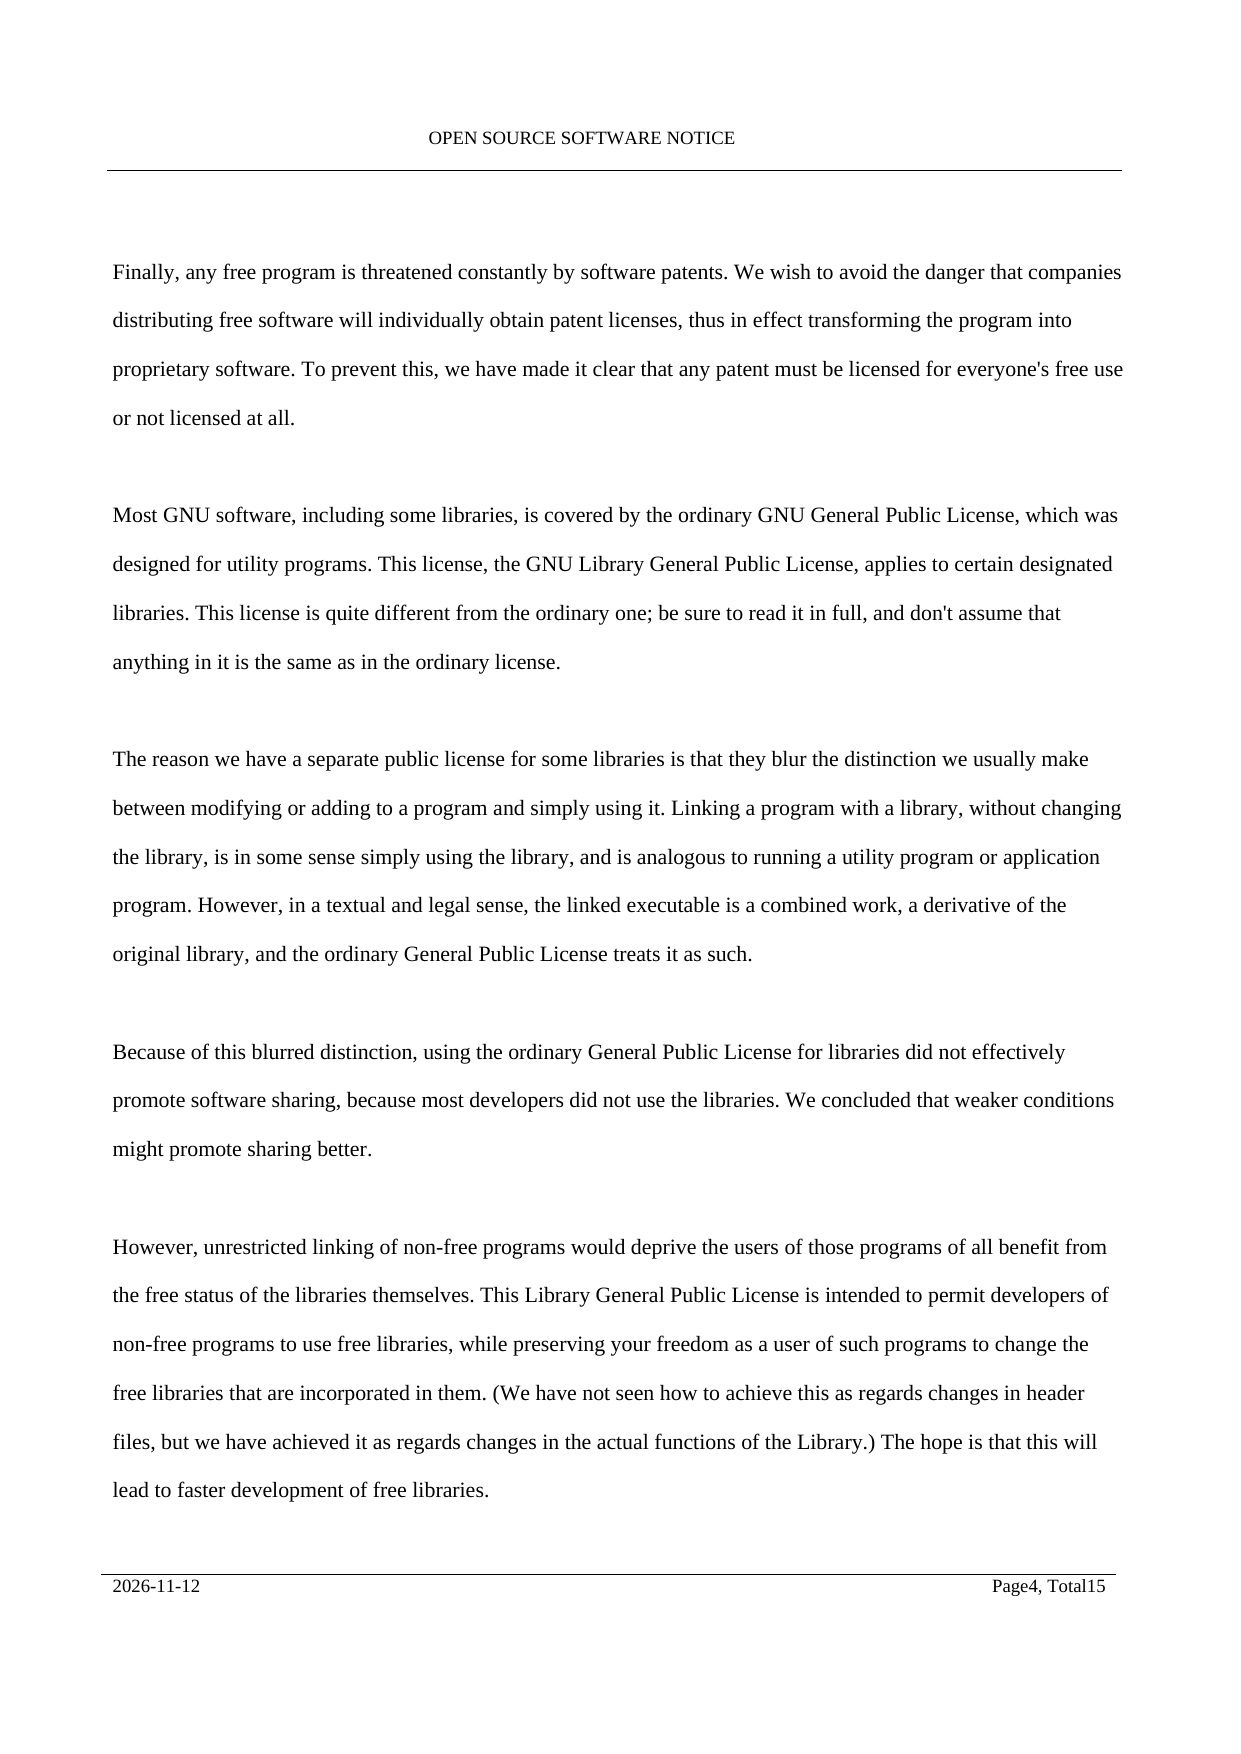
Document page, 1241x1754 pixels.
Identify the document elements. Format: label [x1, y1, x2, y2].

text [112, 206, 1128, 1506]
